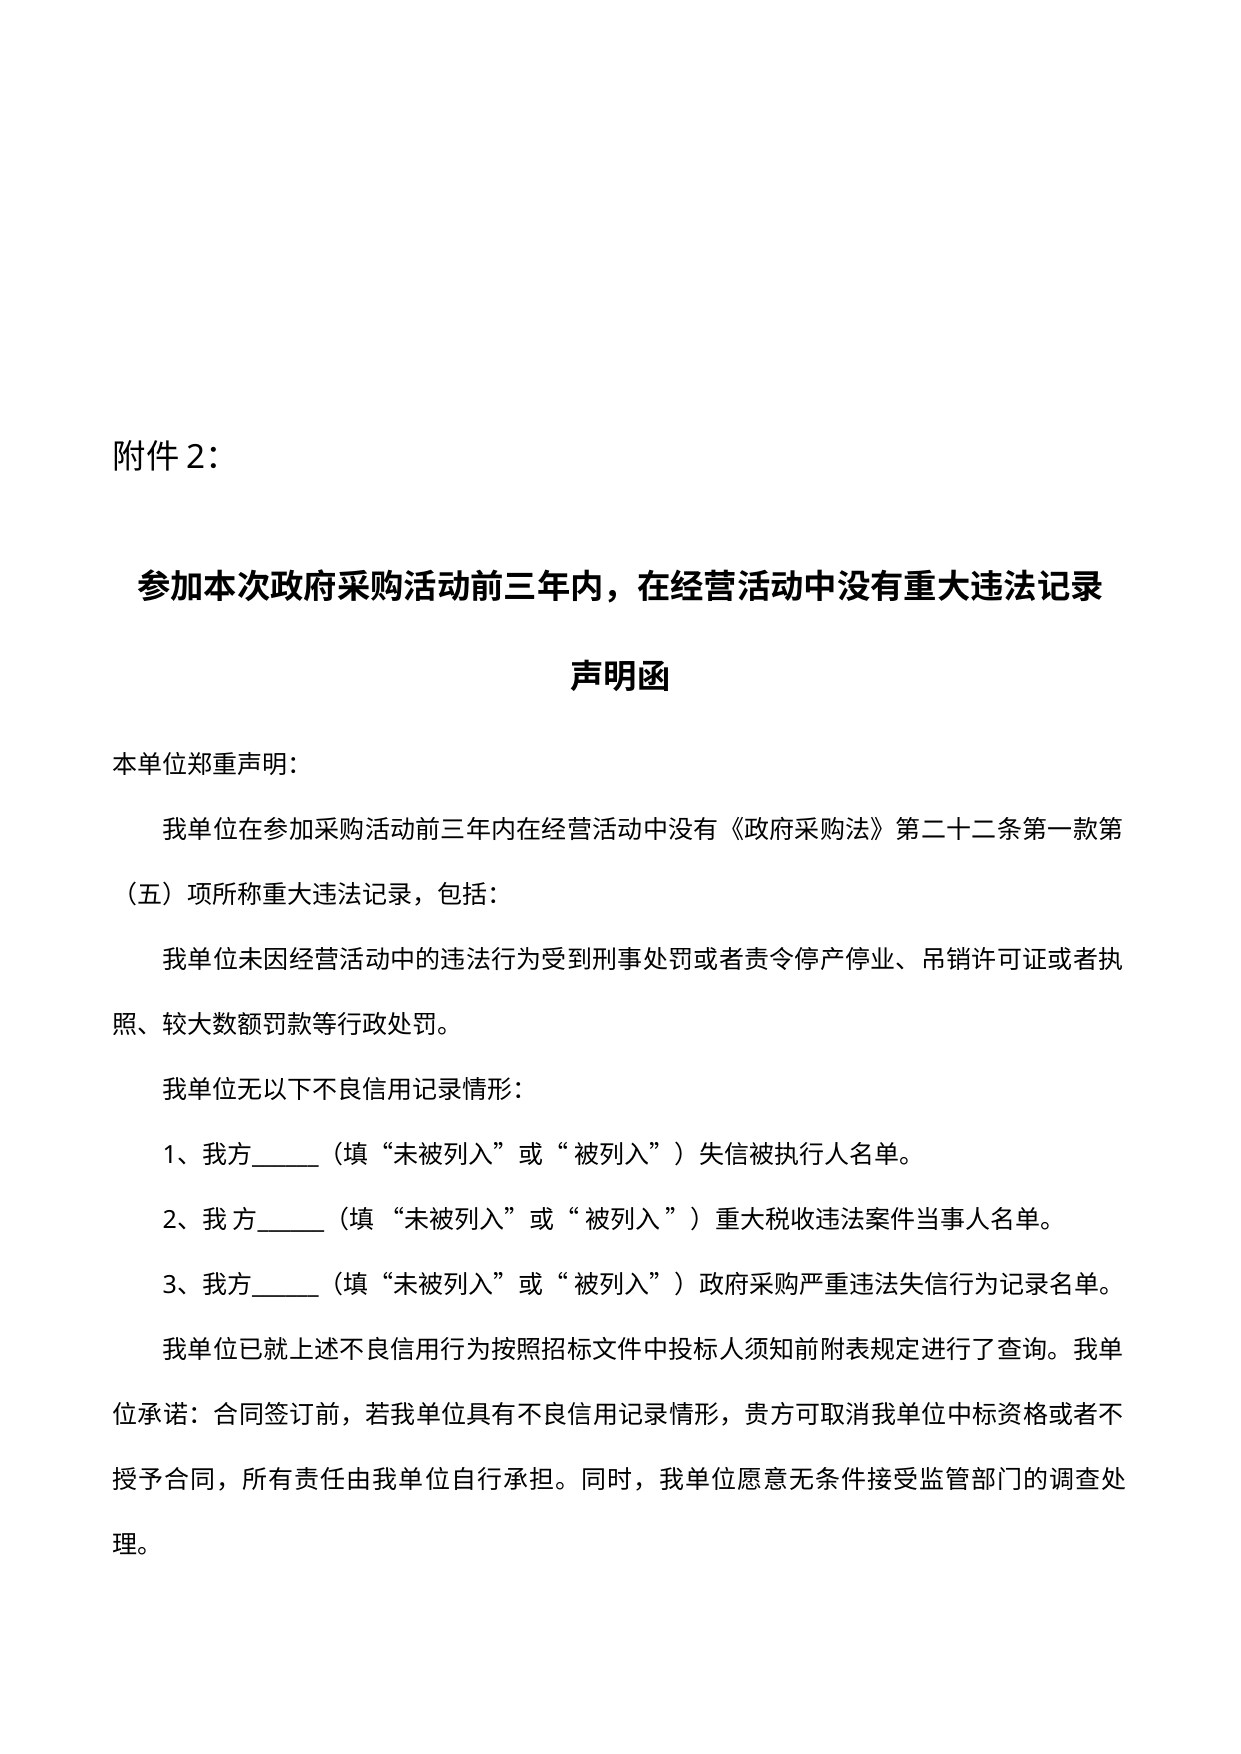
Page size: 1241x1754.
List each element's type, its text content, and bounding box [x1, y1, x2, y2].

text 本单位郑重声明： [112, 730, 1128, 795]
text 1、我方______（填“未被列入”或“ 被列入”）失信被执行人名单。 [112, 1120, 1128, 1185]
text 2、我 方______（填 “未被列入”或“ 被列入 ”）重大税收违法案件当事人名单。 [112, 1185, 1128, 1250]
text 我单位在参加采购活动前三年内在经营活动中没有《政府采购法》第二十二条第一款第（五）项所称重大违法记录，包括： [112, 795, 1128, 925]
text 附件2： [112, 422, 1128, 487]
text 我单位未因经营活动中的违法行为受到刑事处罚或者责令停产停业、吊销许可证或者执照、较大数额罚款等行政处罚。 [112, 925, 1128, 1055]
text 声明函 [112, 641, 1128, 706]
text 3、我方______（填“未被列入”或“ 被列入”）政府采购严重违法失信行为记录名单。 [112, 1250, 1128, 1315]
text 我单位无以下不良信用记录情形： [112, 1055, 1128, 1120]
text 我单位已就上述不良信用行为按照招标文件中投标人须知前附表规定进行了查询。我单位承诺：合同签订前，若我单位具有不良信用记录情形，贵方可取消我单位中标资格或者不授予合同，所有责任由我单位自行承担。同时，我单位愿意无条件接受监管部门的调查处理。 [112, 1315, 1128, 1575]
text 参加本次政府采购活动前三年内，在经营活动中没有重大违法记录 [112, 552, 1128, 617]
